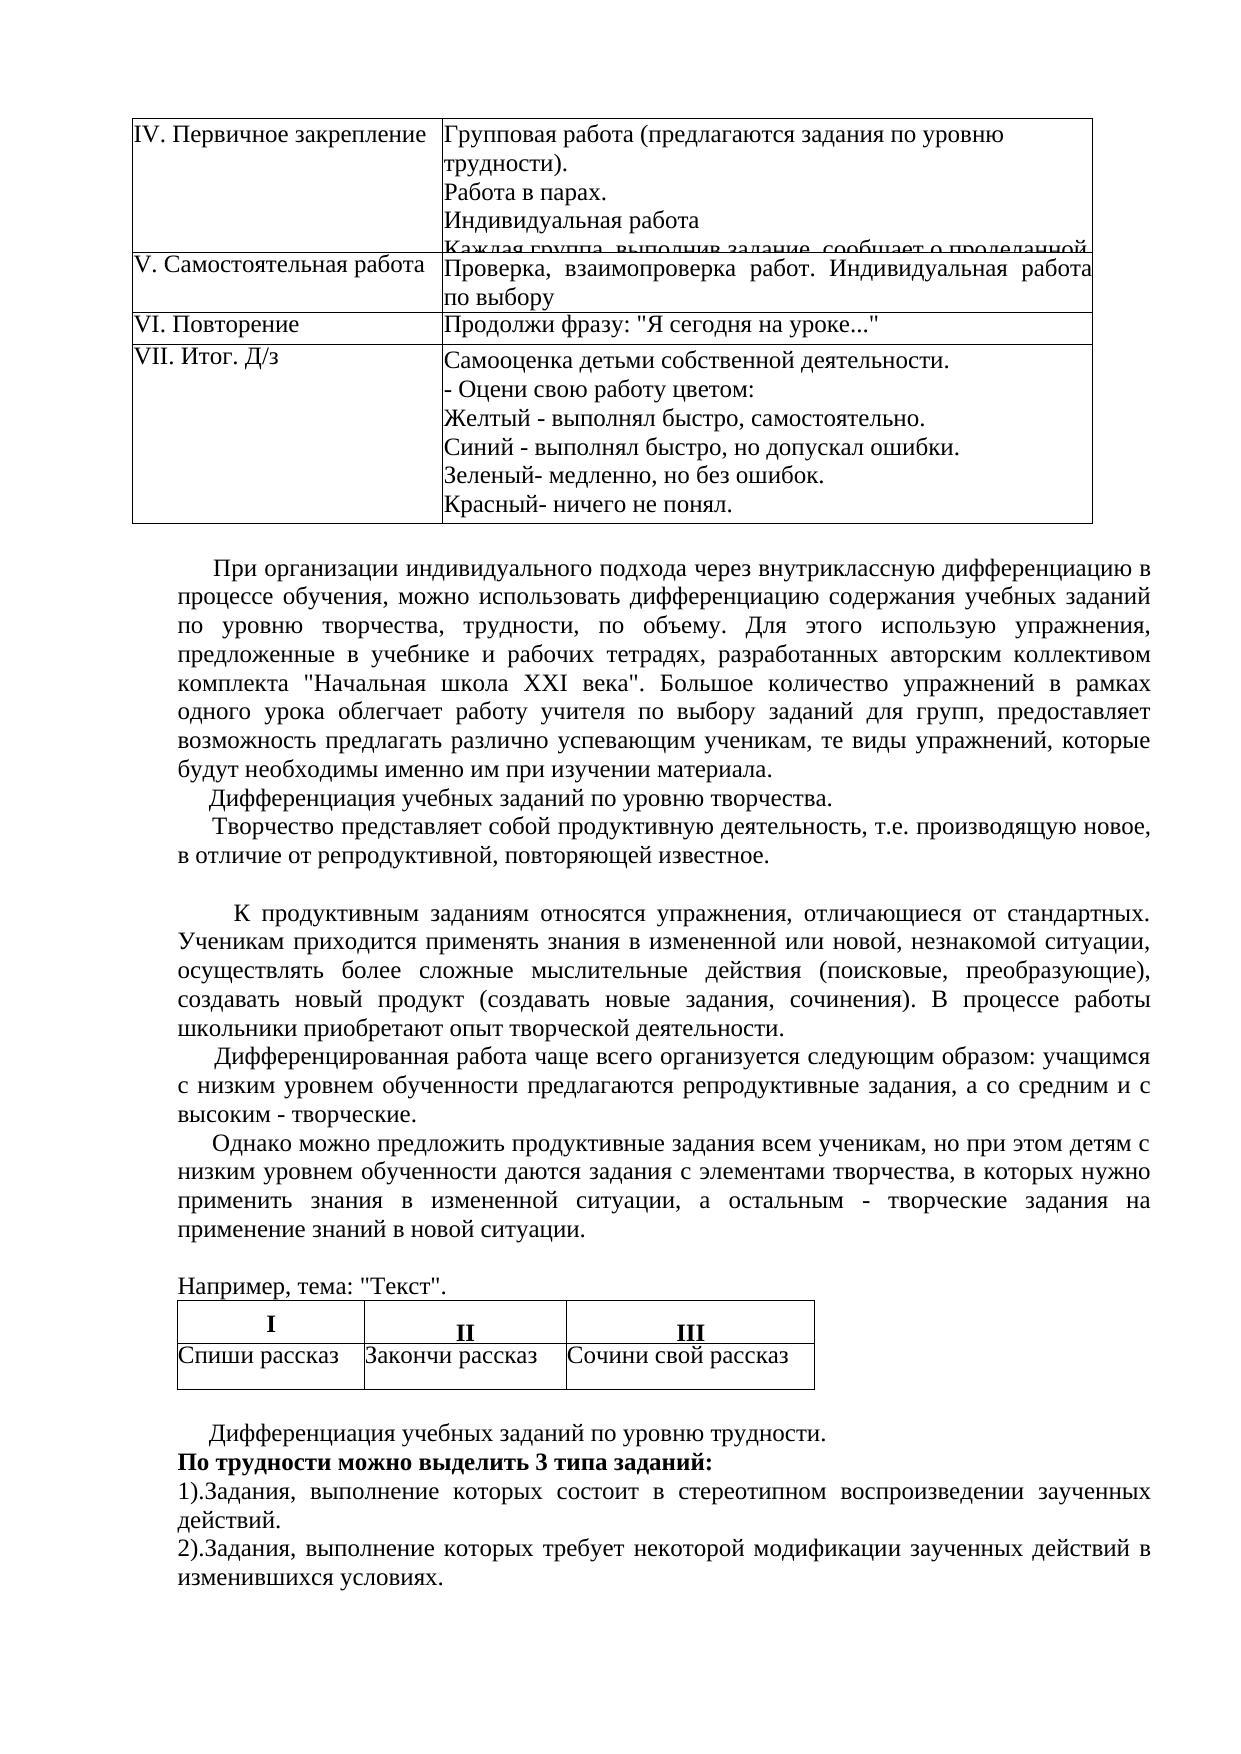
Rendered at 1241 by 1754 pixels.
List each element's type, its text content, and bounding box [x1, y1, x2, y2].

table_cell Закончи рассказ [365, 1344, 566, 1389]
text Дифференциация учебных заданий по уровню трудности. [177, 1418, 1152, 1447]
table_header I [178, 1301, 364, 1343]
table_cell Спиши рассказ [178, 1344, 364, 1389]
table_cell VII. Итог. Д/з [133, 345, 442, 523]
table_header III [567, 1301, 814, 1343]
text К продуктивным заданиям относятся упражнения, отличающиеся от стандартных. Ученикам приходится применять знания в измененной или новой, незнакомой ситуации, осуществлять более сложные мыслительные действия (поисковые, преобразующие), создавать новый продукт (создавать новые задания, сочинения). В процессе работы школьники приобретают опыт творческой деятельности. [177, 898, 1152, 1041]
table_cell VI. Повторение [133, 313, 442, 344]
text Творчество представляет собой продуктивную деятельность, т.е. производящую новое, в отличие от репродуктивной, повторяющей известное. [177, 811, 1152, 869]
table_cell V. Самостоятельная работа [133, 253, 442, 312]
table_cell Самооценка детьми собственной деятельности. - Оцени свою работу цветом: Желтый - выполнял быстро, самостоятельно. Синий - выполнял быстро, но допускал ошибки. Зеленый- медленно, но без ошибок. Красный- ничего не понял. [443, 345, 1092, 523]
text Однако можно предложить продуктивные задания всем ученикам, но при этом детям с низким уровнем обученности даются задания с элементами творчества, в которых нужно применить знания в измененной ситуации, а остальным - творческие задания на применение знаний в новой ситуации. [177, 1128, 1152, 1243]
table_cell Продолжи фразу: "Я сегодня на уроке..." [443, 313, 1092, 344]
text Например, тема: "Текст". [177, 1271, 1152, 1300]
text Дифференцированная работа чаще всего организуется следующим образом: учащимся с низким уровнем обученности предлагаются репродуктивные задания, а со средним и с высоким - творческие. [177, 1041, 1152, 1128]
table_cell Групповая работа (предлагаются задания по уровню трудности). Работа в парах. Индивидуальная работа Каждая группа, выполнив задание, сообщает о проделанной [443, 119, 1092, 252]
text 1).Задания, выполнение которых состоит в стереотипном воспроизведении заученных действий. [177, 1476, 1152, 1533]
table_header II [365, 1301, 566, 1343]
text 2).Задания, выполнение которых требует некоторой модификации заученных действий в изменившихся условиях. [177, 1533, 1152, 1591]
text Дифференциация учебных заданий по уровню творчества. [177, 783, 1152, 811]
text При организации индивидуального подхода через внутриклассную дифференциацию в процессе обучения, можно использовать дифференциацию содержания учебных заданий по уровню творчества, трудности, по объему. Для этого использую упражнения, предложенные в учебнике и рабочих тетрадях, разработанных авторским коллективом комплекта "Начальная школа XXI века". Большое количество упражнений в рамках одного урока облегчает работу учителя по выбору заданий для групп, предоставляет возможность предлагать различно успевающим ученикам, те виды упражнений, которые будут необходимы именно им при изучении материала. [177, 553, 1152, 783]
table_cell Проверка, взаимопроверка работ. Индивидуальная работа по выбору [443, 253, 1092, 312]
table_cell IV. Первичное закрепление [133, 119, 442, 252]
table_cell Сочини свой рассказ [567, 1344, 814, 1389]
text По трудности можно выделить 3 типа заданий: [177, 1447, 1152, 1476]
